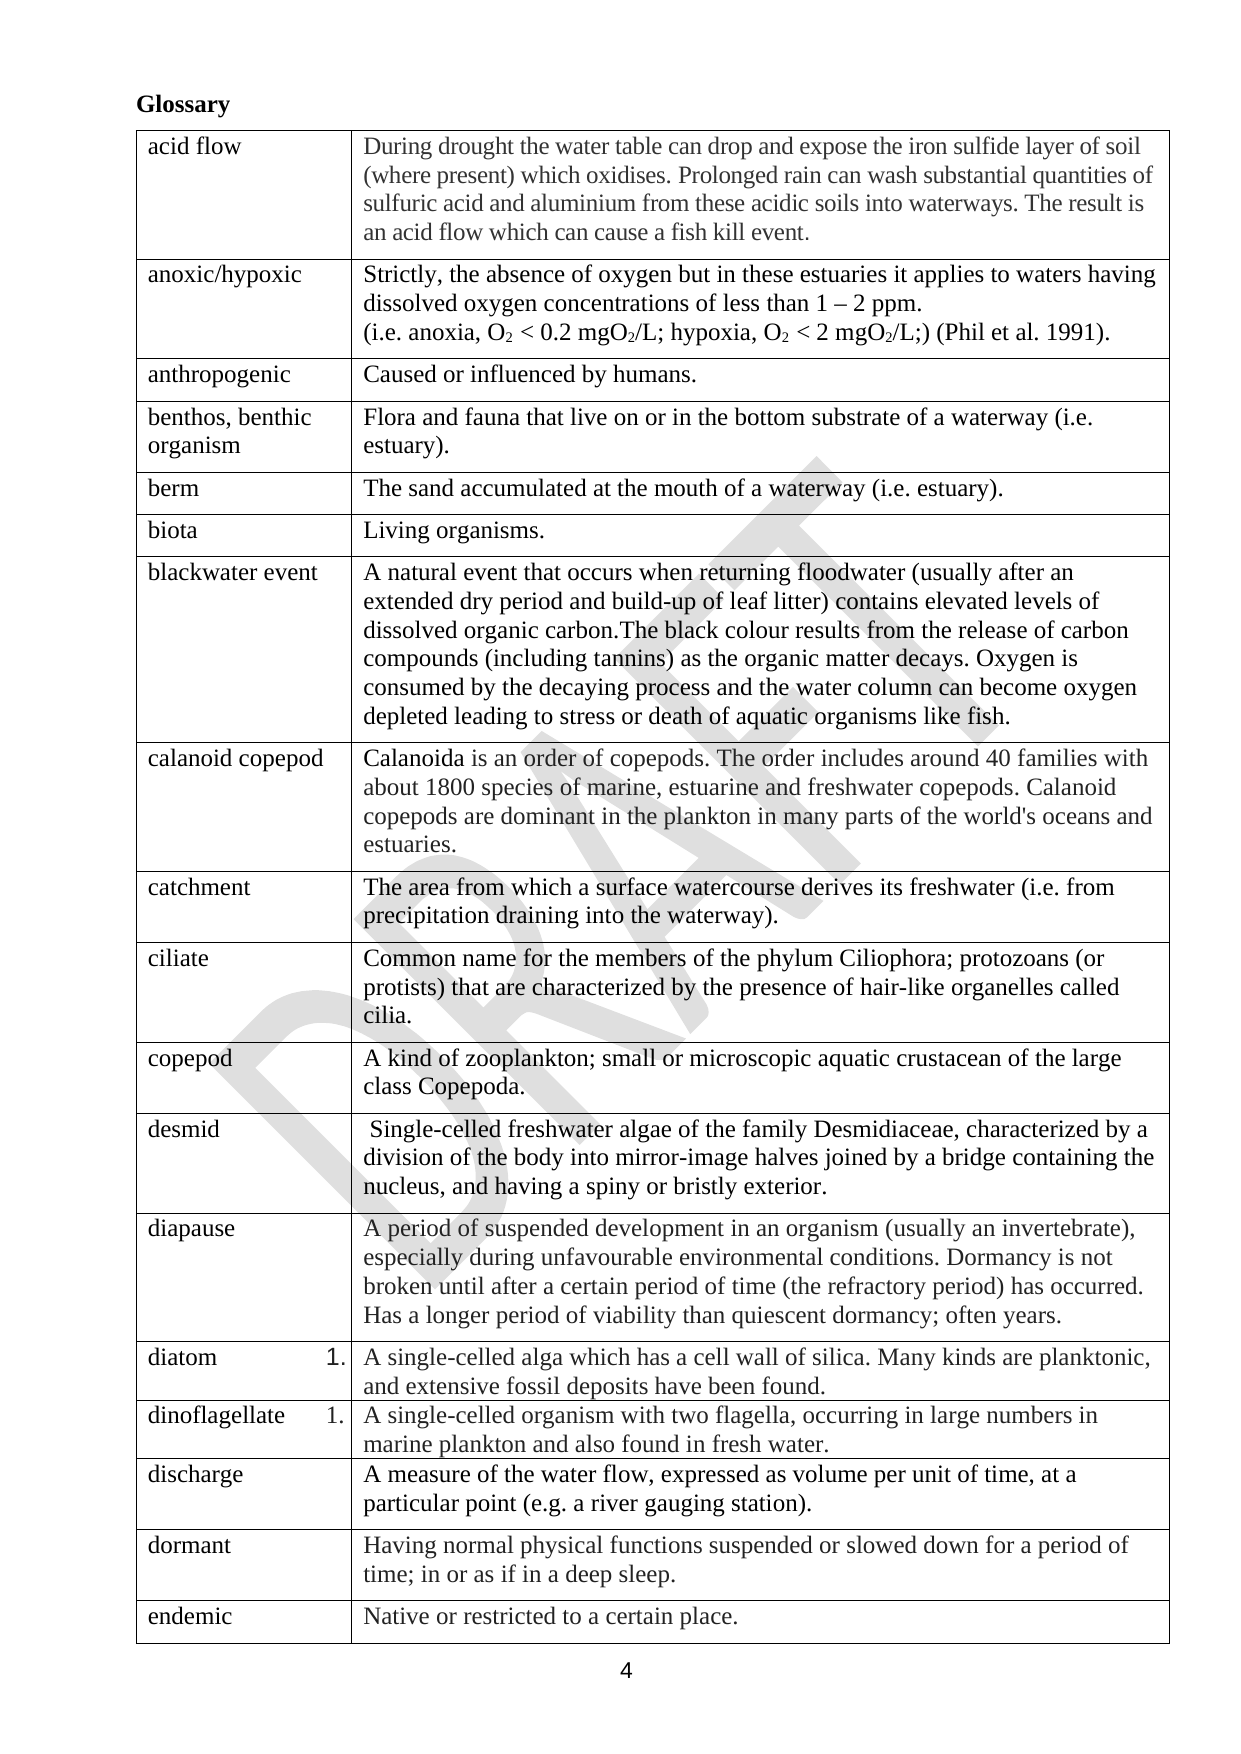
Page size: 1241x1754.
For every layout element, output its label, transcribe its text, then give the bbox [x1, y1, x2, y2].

table_cell desmid [137, 1114, 351, 1212]
table_cell discharge [137, 1459, 351, 1529]
table_cell anoxic/hypoxic [137, 260, 351, 358]
table_cell copepod [137, 1043, 351, 1113]
table_cell diapause [137, 1214, 351, 1341]
table_cell A natural event that occurs when returning floodwater (usually after an extended dry period and build-up of leaf litter) contains elevated levels of dissolved organic carbon.The black colour results from the release of carbon compounds (including tannins) as the organic matter decays. Oxygen is consumed by the decaying process and the water column can become oxygen depleted leading to stress or death of aquatic organisms like fish. [352, 557, 1169, 742]
table_cell benthos, benthic organism [137, 402, 351, 472]
table_cell dormant [137, 1530, 351, 1600]
table_cell The sand accumulated at the mouth of a waterway (i.e. estuary). [352, 473, 1169, 514]
table_cell Having normal physical functions suspended or slowed down for a period of time; in or as if in a deep sleep. [352, 1530, 1169, 1600]
table_cell Living organisms. [352, 515, 1169, 556]
table_cell diatom [137, 1342, 351, 1399]
table_cell endemic [137, 1601, 351, 1642]
table_cell biota [137, 515, 351, 556]
table_cell dinoflagellate [137, 1401, 351, 1458]
table_cell blackwater event [137, 557, 351, 742]
table_cell ciliate [137, 943, 351, 1042]
table_cell A single-celled alga which has a cell wall of silica. Many kinds are planktonic, and extensive fossil deposits have been found. [352, 1342, 1169, 1399]
table_cell Flora and fauna that live on or in the bottom substrate of a waterway (i.e. estuary). [352, 402, 1169, 472]
table_cell A measure of the water flow, expressed as volume per unit of time, at a particular point (e.g. a river gauging station). [352, 1459, 1169, 1529]
table_cell A kind of zooplankton; small or microscopic aquatic crustacean of the large class Copepoda. [352, 1043, 1169, 1113]
table_cell Calanoida is an order of copepods. The order includes around 40 families with about 1800 species of marine, estuarine and freshwater copepods. Calanoid copepods are dominant in the plankton in many parts of the world's oceans and estuaries. [352, 743, 1169, 871]
table_cell calanoid copepod [137, 743, 351, 871]
table_cell catchment [137, 872, 351, 942]
text Glossary [136, 89, 1116, 117]
table_cell Caused or influenced by humans. [352, 359, 1169, 401]
table_cell The area from which a surface watercourse derives its freshwater (i.e. from precipitation draining into the waterway). [352, 872, 1169, 942]
table_cell Single-celled freshwater algae of the family Desmidiaceae, characterized by a division of the body into mirror-image halves joined by a bridge containing the nucleus, and having a spiny or bristly exterior. [352, 1114, 1169, 1212]
table_cell A period of suspended development in an organism (usually an invertebrate), especially during unfavourable environmental conditions. Dormancy is not broken until after a certain period of time (the refractory period) has occurred. Has a longer period of viability than quiescent dormancy; often years. [352, 1214, 1169, 1341]
table_cell Strictly, the absence of oxygen but in these estuaries it applies to waters having dissolved oxygen concentrations of less than 1 – 2 ppm. (i.e. anoxia, O2 < 0.2 mgO2/L; hypoxia, O2 < 2 mgO2/L;) (Phil et al. 1991). [352, 260, 1169, 358]
table_cell A single-celled organism with two flagella, occurring in large numbers in marine plankton and also found in fresh water. [352, 1401, 1169, 1458]
table_cell berm [137, 473, 351, 514]
table_cell Common name for the members of the phylum Ciliophora; protozoans (or protists) that are characterized by the presence of hair-like organelles called cilia. [352, 943, 1169, 1042]
table_header During drought the water table can drop and expose the iron sulfide layer of soil (where present) which oxidises. Prolonged rain can wash substantial quantities of sulfuric acid and aluminium from these acidic soils into waterways. The result is an acid flow which can cause a fish kill event. [352, 131, 1169, 258]
table_header acid flow [137, 131, 351, 258]
table_cell Native or restricted to a certain place. [352, 1601, 1169, 1642]
table_cell anthropogenic [137, 359, 351, 401]
